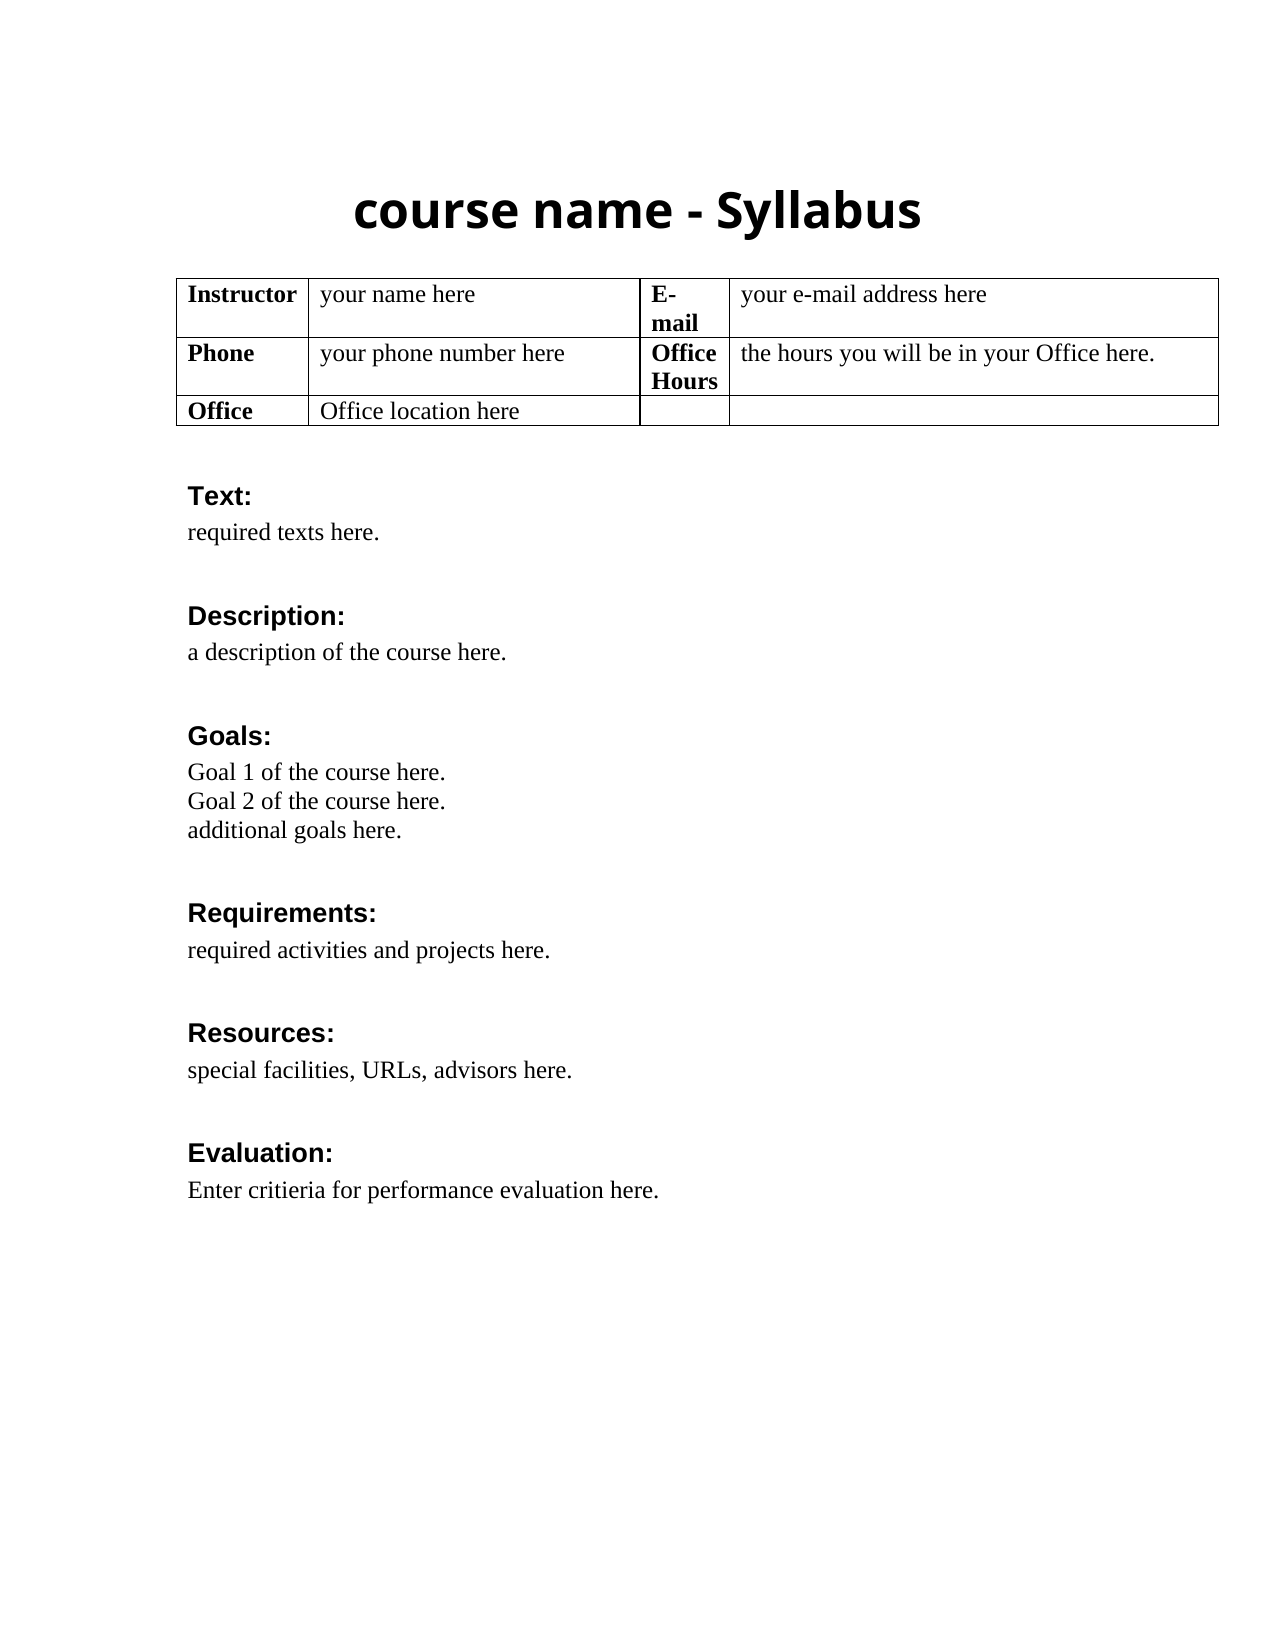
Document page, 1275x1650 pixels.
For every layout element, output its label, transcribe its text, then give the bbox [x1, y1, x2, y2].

table_cell Phone [177, 338, 308, 395]
table_cell [309, 338, 639, 395]
table_header E-mail [641, 279, 729, 337]
table_header [730, 279, 1218, 337]
table_cell Office Hours [641, 338, 729, 395]
subtitle Text: [187, 480, 1087, 511]
subtitle Goals: [187, 720, 1087, 751]
subtitle - Syllabus [187, 175, 1087, 243]
table_cell [730, 338, 1218, 395]
subtitle Evaluation: [187, 1137, 1087, 1168]
table_cell [730, 396, 1218, 425]
subtitle Requirements: [187, 897, 1087, 928]
subtitle Description: [187, 600, 1087, 631]
subtitle Resources: [187, 1017, 1087, 1048]
table_cell [641, 396, 729, 425]
table_cell Office [177, 396, 308, 425]
table_header Instructor [177, 279, 308, 337]
table_cell [309, 396, 639, 425]
table_header [309, 279, 639, 337]
